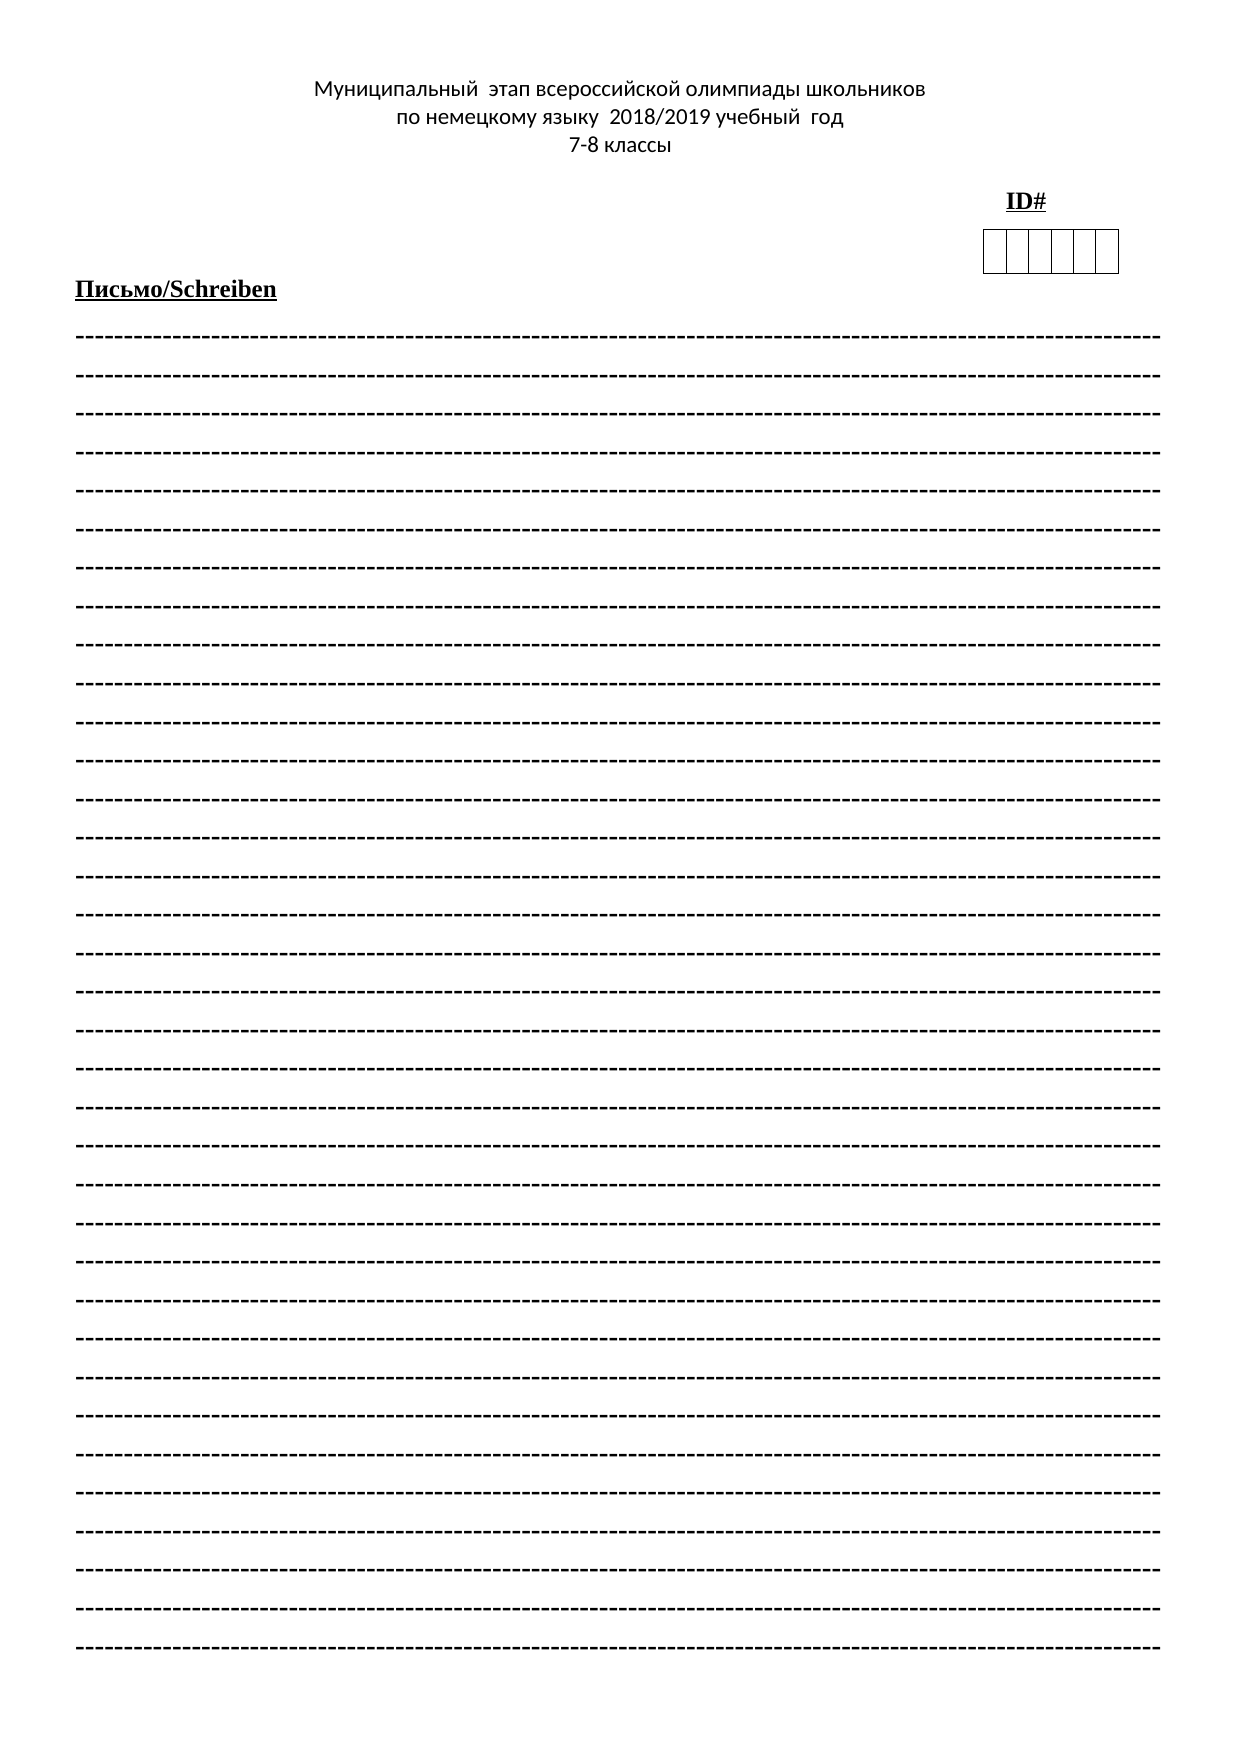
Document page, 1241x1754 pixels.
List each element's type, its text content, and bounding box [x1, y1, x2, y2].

table_header [1029, 230, 1051, 273]
table_header [1052, 230, 1073, 273]
text ID# [812, 186, 1165, 214]
table_header [1007, 230, 1028, 273]
table_header [984, 230, 1006, 273]
text -------------------------------------------------------------------------------------------------------------------------------------------------------------------------------------------------------------------------------------------------------------------------------------------------------------------------------------------------------------------------------------------------------------------------------------------------------------------------------------------------------------------------------------------------------------------------------------------------------------------------------------------------------------------------------------------------------------------------------------------------------------------------------------------------------------------------------------------------------------------------------------------------------------------------------------------------------------------------------------------------------------------------------------------------------------------------------------------------------------------------------------------------------------------------------------------------------------------------------------------------------------------------------------------------------------------------------------------------------------------------------------------------------------------------------------------------------------------------------------------------------------------------------------------------------------------------------------------------------------------------------------------------------------------------------------------------------------------------------------------------------------------------------------------------------------------------------------------------------------------------------------------------------------------------------------------------------------------------------------------------------------------------------------------------------------------------------------------------------------------------------------------------------------------------------------------------------------------------------------------------------------------------------------------------------------------------------------------------------------------------------------------------------------------------------------------------------------------------------------------------------------------------------------------------------------------------------------------------------------------------------------------------------------------------------------------------------------------------------------------------------------------------------------------------------------------------------------------------------------------------------------------------------------------------------------------------------------------------------------------------------------------------------------------------------------------------------------------------------------------------------------------------------------------------------------------------------------------------------------------------------------------------------------------------------------------------------------------------------------------------------------------------------------------------------------------------------------------------------------------------------------------------------------------------------------------------------------------------------------------------------------------------------------------------------------------------------------------------------------------------------------------------------------------------------------------------------------------------------------------------------------------------------------------------------------------------------------------------------------------------------------------------------------------------------------------------------- [75, 317, 1165, 1661]
table_header [1096, 230, 1118, 273]
text Письмо/Schreiben [75, 274, 1165, 303]
table_header [1074, 230, 1095, 273]
